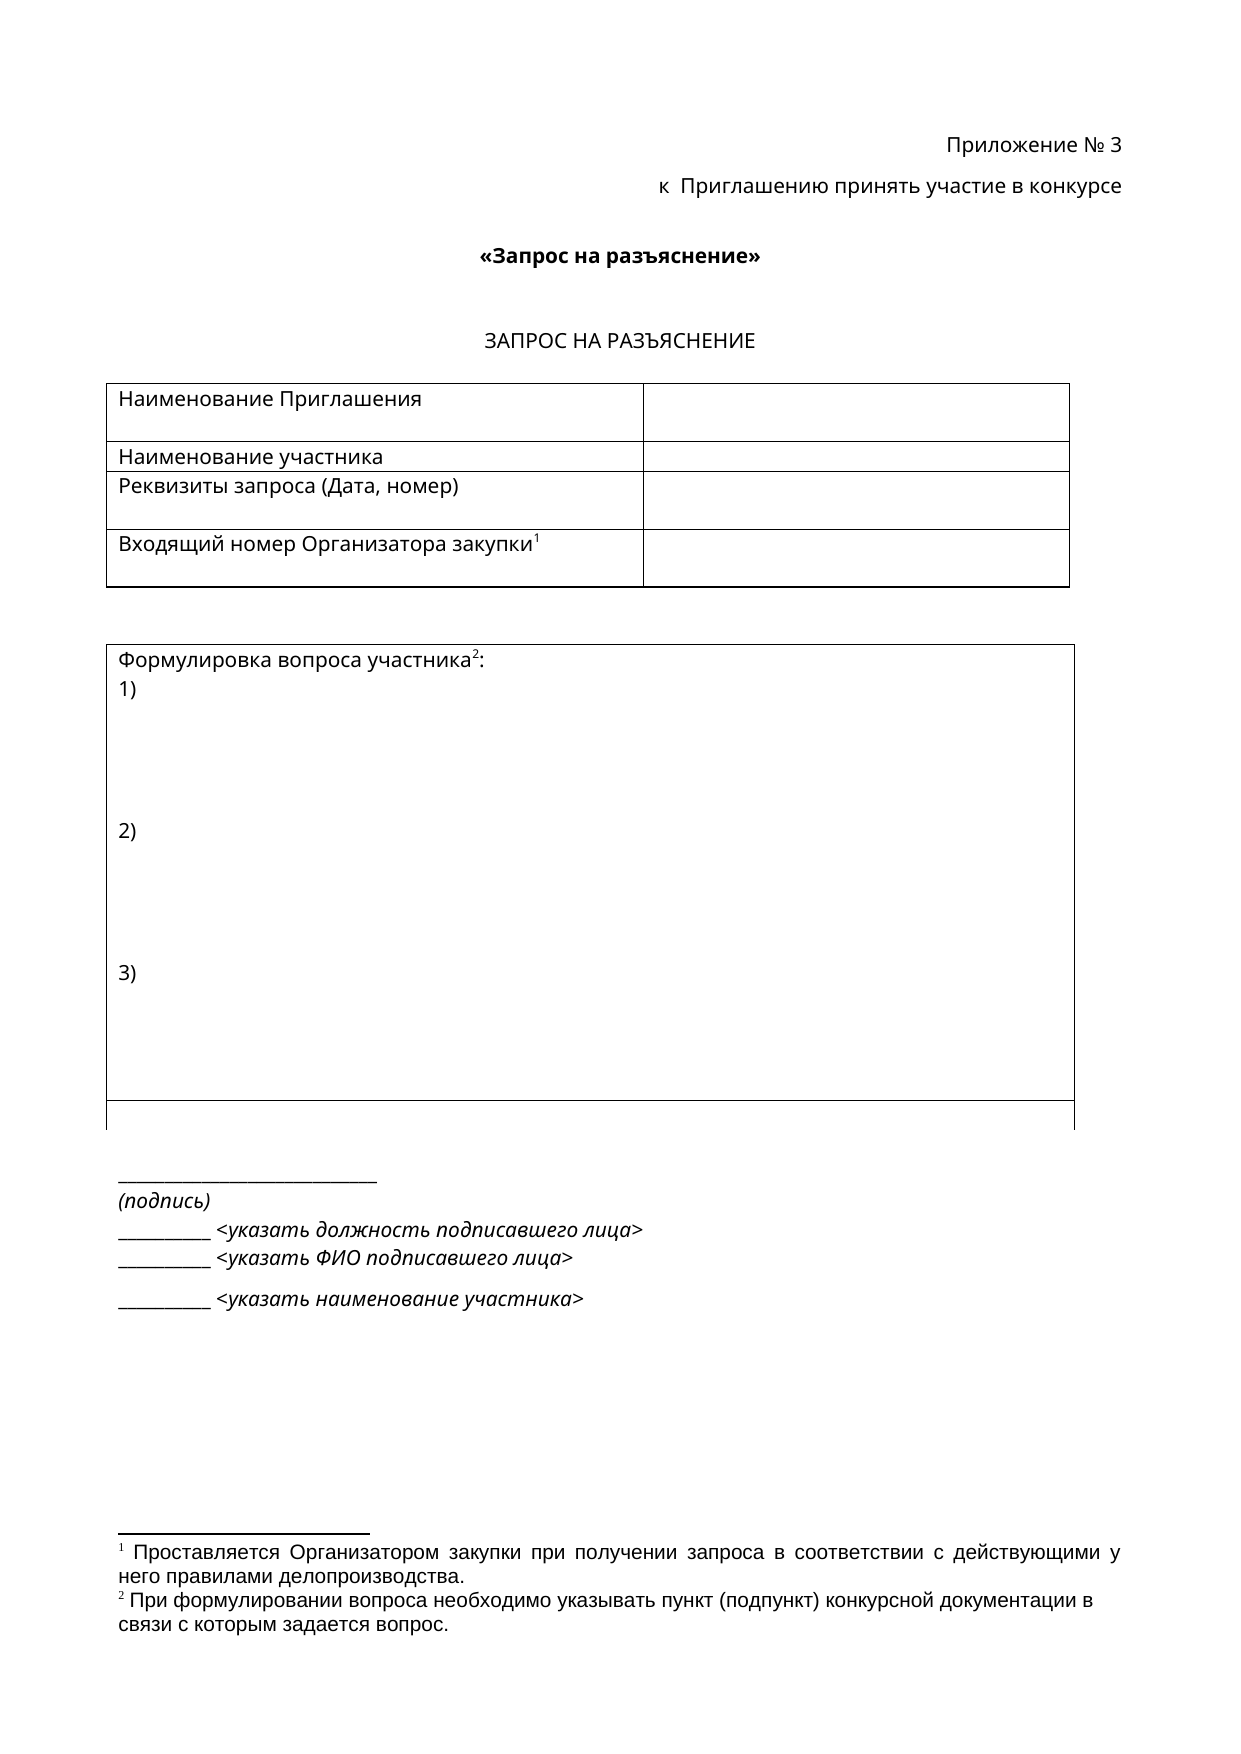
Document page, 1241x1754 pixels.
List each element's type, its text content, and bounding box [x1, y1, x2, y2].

table_cell Наименование участника [107, 442, 643, 471]
table_header Формулировка вопроса участника: [107, 645, 1074, 674]
text __________ <указать ФИО подписавшего лица> [118, 1243, 1122, 1272]
text ЗАПРОС НА РАЗЪЯСНЕНИЕ [118, 326, 1122, 355]
table_cell [644, 442, 1069, 471]
text Приложение № 3 [118, 131, 1122, 159]
text __________ <указать наименование участника> [118, 1284, 1122, 1313]
table_cell [644, 472, 1069, 528]
text __________ <указать должность подписавшего лица> [118, 1215, 1122, 1243]
table_cell Входящий номер Организатора закупки [107, 530, 643, 586]
text ____________________________ [118, 1158, 1122, 1187]
table_header Наименование Приглашения [107, 384, 643, 441]
table_cell [107, 1101, 1074, 1130]
table_header [644, 384, 1069, 441]
table_cell 1) 2) 3) [107, 674, 1074, 1100]
text «Запрос на разъяснение» [118, 241, 1122, 269]
table_cell [644, 530, 1069, 586]
table_cell Реквизиты запроса (Дата, номер) [107, 472, 643, 528]
text к Приглашению принять участие в конкурсе [118, 172, 1122, 200]
text (подпись) [118, 1187, 1122, 1215]
